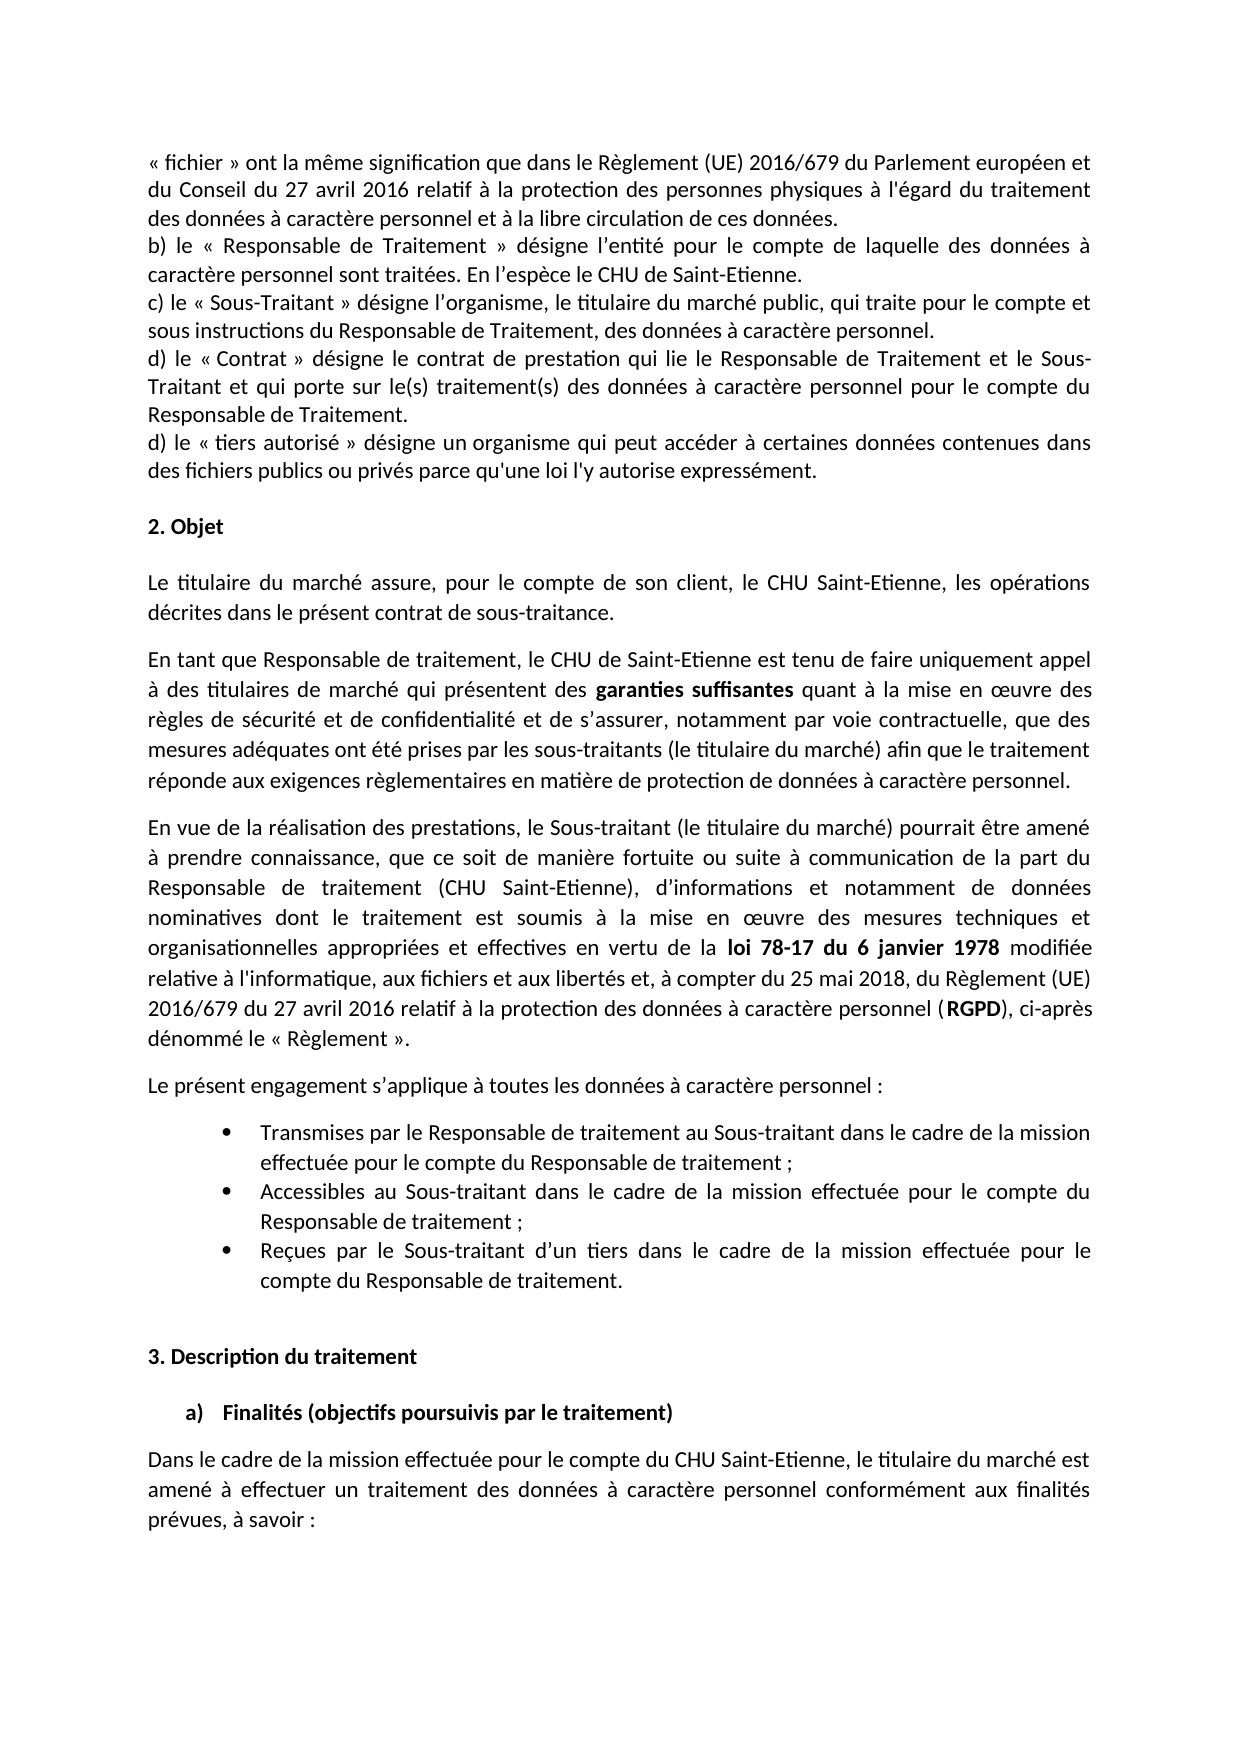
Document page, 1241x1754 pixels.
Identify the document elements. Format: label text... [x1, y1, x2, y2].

text Dans le cadre de la mission effectuée pour le compte du CHU Saint-Etienne, le titulaire du marché est amené à effectuer un traitement des données à caractère personnel conformément aux finalités prévues, à savoir : [148, 1445, 1093, 1533]
text c) le « Sous-Traitant » désigne l’organisme, le titulaire du marché public, qui traite pour le compte et sous instructions du Responsable de Traitement, des données à caractère personnel. [148, 288, 1093, 344]
text Le présent engagement s’applique à toutes les données à caractère personnel : [148, 1071, 1093, 1099]
text En tant que Responsable de traitement, le CHU de Saint-Etienne est tenu de faire uniquement appel à des titulaires de marché qui présentent des garanties suffisantes quant à la mise en œuvre des règles de sécurité et de confidentialité et de s’assurer, notamment par voie contractuelle, que des mesures adéquates ont été prises par les sous-traitants (le titulaire du marché) afin que le traitement réponde aux exigences règlementaires en matière de protection de données à caractère personnel. [148, 645, 1093, 794]
text d) le « Contrat » désigne le contrat de prestation qui lie le Responsable de Traitement et le Sous-Traitant et qui porte sur le(s) traitement(s) des données à caractère personnel pour le compte du Responsable de Traitement. [148, 344, 1093, 428]
list Accessibles au Sous-traitant dans le cadre de la mission effectuée pour le compte du Responsable de traitement ; [223, 1177, 1093, 1235]
list Finalités (objectifs poursuivis par le traitement) [185, 1398, 1093, 1426]
list Transmises par le Responsable de traitement au Sous-traitant dans le cadre de la mission effectuée pour le compte du Responsable de traitement ; [223, 1118, 1093, 1176]
text d) le « tiers autorisé » désigne un organisme qui peut accéder à certaines données contenues dans des fichiers publics ou privés parce qu'une loi l'y autorise expressément. [148, 428, 1093, 484]
list Reçues par le Sous-traitant d’un tiers dans le cadre de la mission effectuée pour le compte du Responsable de traitement. [223, 1237, 1093, 1294]
text b) le « Responsable de Traitement » désigne l’entité pour le compte de laquelle des données à caractère personnel sont traitées. En l’espèce le CHU de Saint-Etienne. [148, 232, 1093, 288]
text En vue de la réalisation des prestations, le Sous-traitant (le titulaire du marché) pourrait être amené à prendre connaissance, que ce soit de manière fortuite ou suite à communication de la part du Responsable de traitement (CHU Saint-Etienne), d’informations et notamment de données nominatives dont le traitement est soumis à la mise en œuvre des mesures techniques et organisationnelles appropriées et effectives en vertu de la loi 78-17 du 6 janvier 1978 modifiée relative à l'informatique, aux fichiers et aux libertés et, à compter du 25 mai 2018, du Règlement (UE) 2016/679 du 27 avril 2016 relatif à la protection des données à caractère personnel (RGPD), ci-après dénommé le « Règlement ». [148, 813, 1093, 1052]
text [148, 148, 1093, 232]
text 2. Objet [148, 512, 1093, 540]
text Le titulaire du marché assure, pour le compte de son client, le CHU Saint-Etienne, les opérations décrites dans le présent contrat de sous-traitance. [148, 568, 1093, 626]
text 3. Description du traitement [148, 1342, 1093, 1370]
